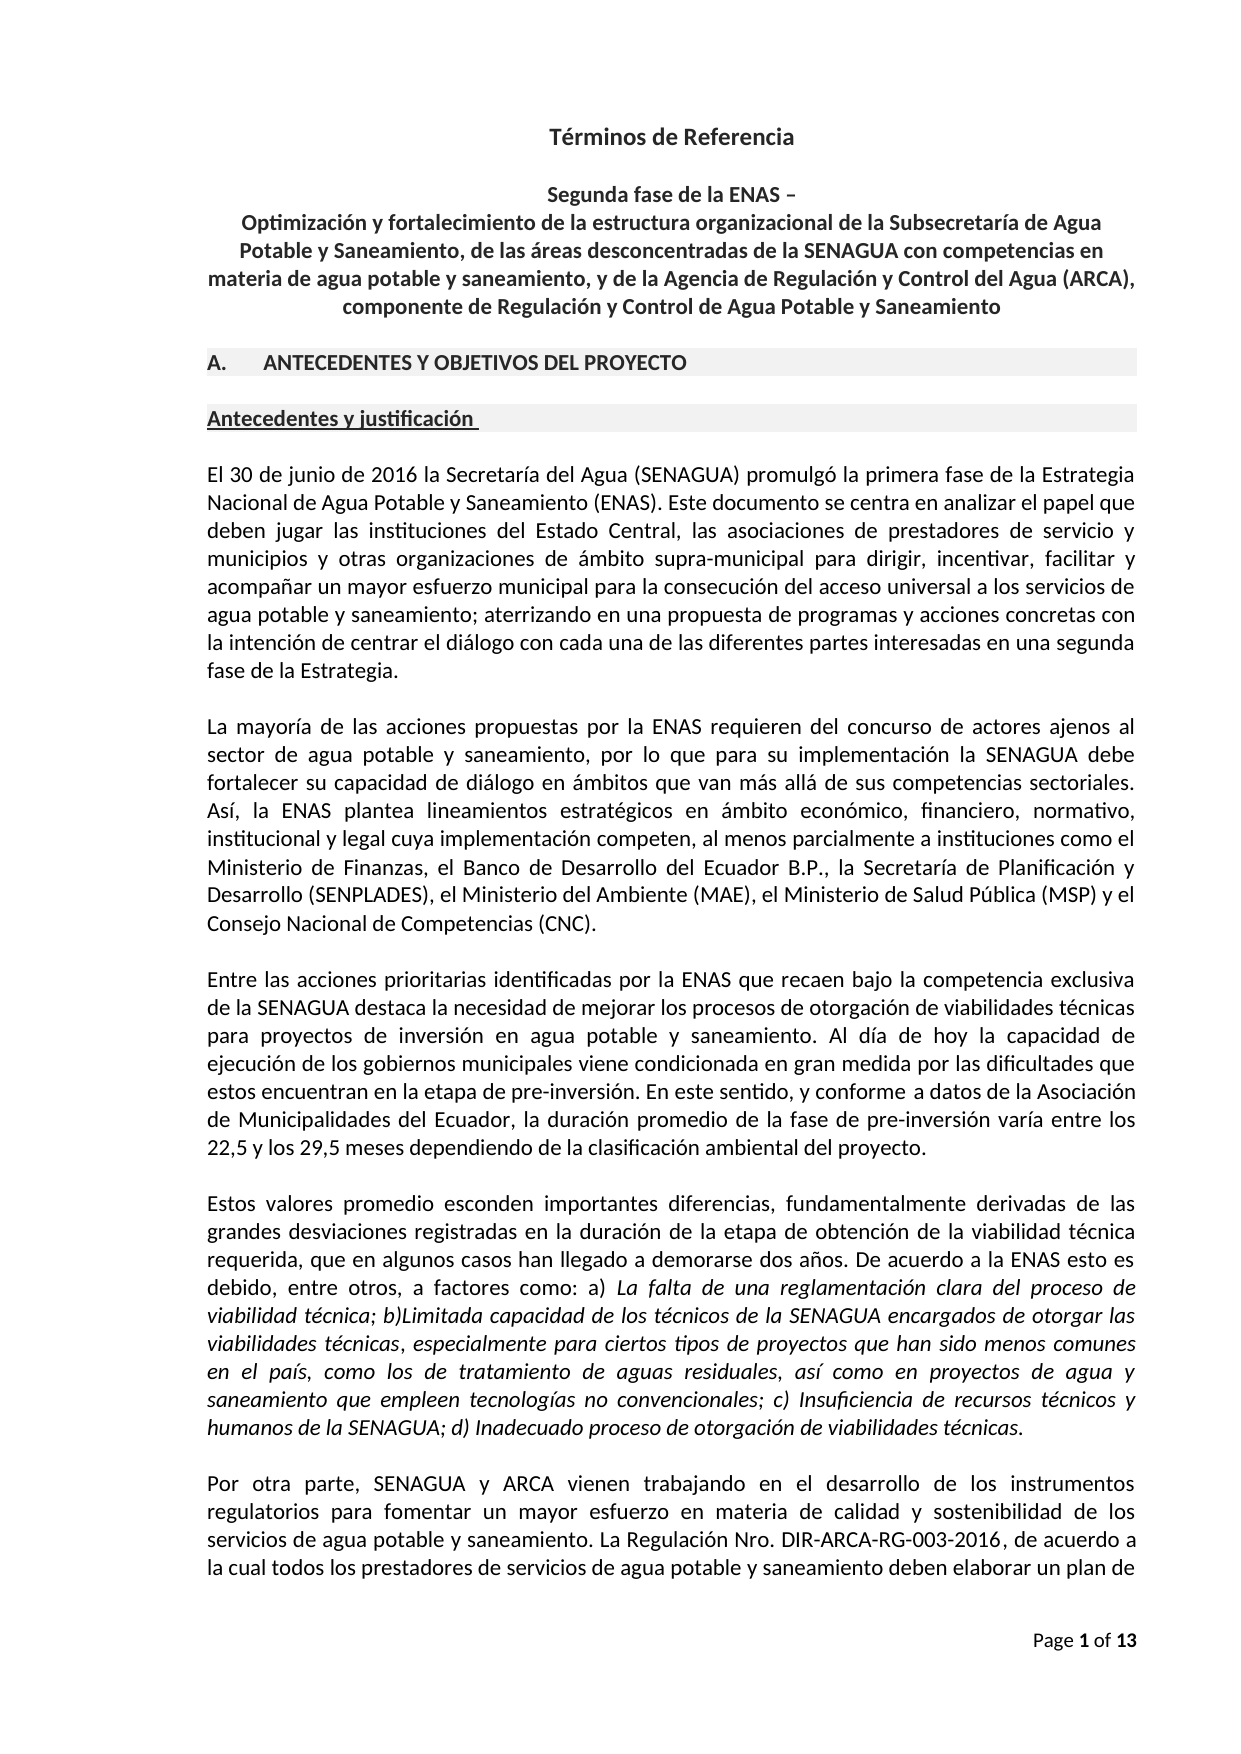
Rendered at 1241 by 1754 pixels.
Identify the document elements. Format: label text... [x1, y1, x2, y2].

text Optimización y fortalecimiento de la estructura organizacional de la Subsecretaría de Agua Potable y Saneamiento, de las áreas desconcentradas de la SENAGUA con competencias en materia de agua potable y saneamiento, y de la Agencia de Regulación y Control del Agua (ARCA), componente de Regulación y Control de Agua Potable y Saneamiento [207, 208, 1137, 320]
text Términos de Referencia [207, 122, 1137, 152]
text Antecedentes y justificación [207, 404, 1137, 432]
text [207, 1469, 1137, 1581]
text Entre las acciones prioritarias identificadas por la ENAS que recaen bajo la competencia exclusiva de la SENAGUA destaca la necesidad de mejorar los procesos de otorgación de viabilidades técnicas para proyectos de inversión en agua potable y saneamiento. Al día de hoy la capacidad de ejecución de los gobiernos municipales viene condicionada en gran medida por las dificultades que estos encuentran en la etapa de pre-inversión. En este sentido, y conforme a datos de la Asociación de Municipalidades del Ecuador, la duración promedio de la fase de pre-inversión varía entre los 22,5 y los 29,5 meses dependiendo de la clasificación ambiental del proyecto. [207, 965, 1137, 1161]
text El 30 de junio de 2016 la Secretaría del Agua (SENAGUA) promulgó la primera fase de la Estrategia Nacional de Agua Potable y Saneamiento (ENAS). Este documento se centra en analizar el papel que deben jugar las instituciones del Estado Central, las asociaciones de prestadores de servicio y municipios y otras organizaciones de ámbito supra-municipal para dirigir, incentivar, facilitar y acompañar un mayor esfuerzo municipal para la consecución del acceso universal a los servicios de agua potable y saneamiento; aterrizando en una propuesta de programas y acciones concretas con la intención de centrar el diálogo con cada una de las diferentes partes interesadas en una segunda fase de la Estrategia. [207, 460, 1137, 684]
text Estos valores promedio esconden importantes diferencias, fundamentalmente derivadas de las grandes desviaciones registradas en la duración de la etapa de obtención de la viabilidad técnica requerida, que en algunos casos han llegado a demorarse dos años. De acuerdo a la ENAS esto es debido, entre otros, a factores como: a) La falta de una reglamentación clara del proceso de viabilidad técnica; b)Limitada capacidad de los técnicos de la SENAGUA encargados de otorgar las viabilidades técnicas, especialmente para ciertos tipos de proyectos que han sido menos comunes en el país, como los de tratamiento de aguas residuales, así como en proyectos de agua y saneamiento que empleen tecnologías no convencionales; c) Insuficiencia de recursos técnicos y humanos de la SENAGUA; d) Inadecuado proceso de otorgación de viabilidades técnicas. [207, 1189, 1137, 1441]
text La mayoría de las acciones propuestas por la ENAS requieren del concurso de actores ajenos al sector de agua potable y saneamiento, por lo que para su implementación la SENAGUA debe fortalecer su capacidad de diálogo en ámbitos que van más allá de sus competencias sectoriales. Así, la ENAS plantea lineamientos estratégicos en ámbito económico, financiero, normativo, institucional y legal cuya implementación competen, al menos parcialmente a instituciones como el Ministerio de Finanzas, el Banco de Desarrollo del Ecuador B.P., la Secretaría de Planificación y Desarrollo (SENPLADES), el Ministerio del Ambiente (MAE), el Ministerio de Salud Pública (MSP) y el Consejo Nacional de Competencias (CNC). [207, 712, 1137, 937]
text Segunda fase de la ENAS – [207, 180, 1137, 208]
list ANTECEDENTES Y OBJETIVOS DEL PROYECTO [207, 348, 1137, 376]
